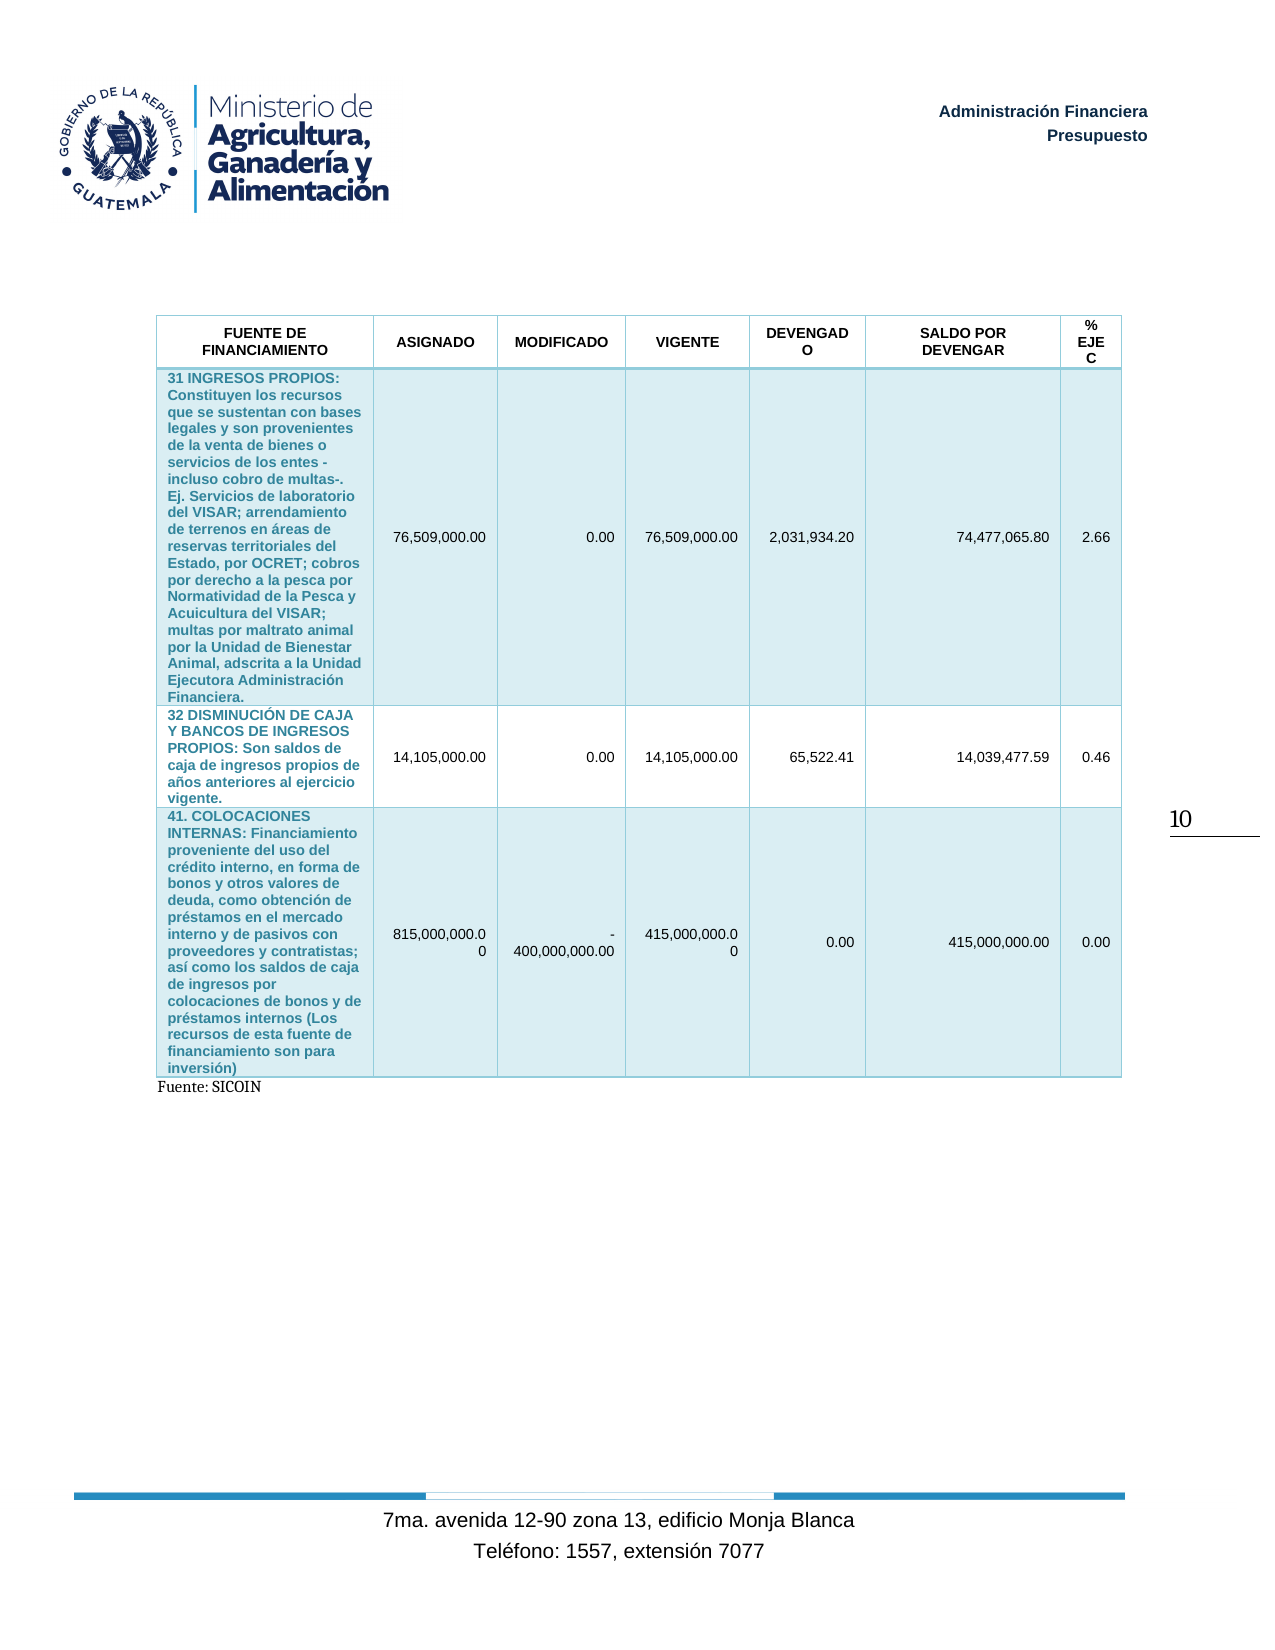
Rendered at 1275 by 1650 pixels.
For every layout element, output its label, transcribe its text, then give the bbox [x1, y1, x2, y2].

table_cell 76,509,000.00 [374, 370, 497, 705]
table_cell 0.00 [498, 370, 625, 705]
table_cell 415,000,000.00 [866, 808, 1060, 1076]
table_cell 2,031,934.20 [750, 370, 865, 705]
table_header ASIGNADO [374, 316, 497, 367]
table_header SALDO POR DEVENGAR [866, 316, 1060, 367]
table_cell 14,039,477.59 [866, 706, 1060, 807]
table_header DEVENGADO [750, 316, 865, 367]
text Fuente: SICOIN [150, 1077, 1125, 1097]
table_cell 2.66 [1061, 370, 1121, 705]
picture [49, 76, 403, 223]
picture [0, 1483, 1237, 1509]
table_cell 41. COLOCACIONES INTERNAS: Financiamiento proveniente del uso del crédito interno, en forma de bonos y otros valores de deuda, como obtención de préstamos en el mercado interno y de pasivos con proveedores y contratistas; así como los saldos de caja de ingresos por colocaciones de bonos y de préstamos internos (Los recursos de esta fuente de financiamiento son para inversión) [157, 808, 373, 1076]
table_cell 0.00 [498, 706, 625, 807]
table_cell 31 INGRESOS PROPIOS: Constituyen los recursos que se sustentan con bases legales y son provenientes de la venta de bienes o servicios de los entes -incluso cobro de multas-. Ej. Servicios de laboratorio del VISAR; arrendamiento de terrenos en áreas de reservas territoriales del Estado, por OCRET; cobros por derecho a la pesca por Normatividad de la Pesca y Acuicultura del VISAR; multas por maltrato animal por la Unidad de Bienestar Animal, adscrita a la Unidad Ejecutora Administración Financiera. [157, 370, 373, 705]
table_cell 14,105,000.00 [374, 706, 497, 807]
table_cell 0.46 [1061, 706, 1121, 807]
table_cell 74,477,065.80 [866, 370, 1060, 705]
table_cell 0.00 [1061, 808, 1121, 1076]
table_cell 76,509,000.00 [626, 370, 749, 705]
table_header % EJEC [1061, 316, 1121, 367]
table_header FUENTE DE FINANCIAMIENTO [157, 316, 373, 367]
table_cell 415,000,000.00 [626, 808, 749, 1076]
table_cell 0.00 [750, 808, 865, 1076]
table_cell 32 DISMINUCIÓN DE CAJA Y BANCOS DE INGRESOS PROPIOS: Son saldos de caja de ingresos propios de años anteriores al ejercicio vigente. [157, 706, 373, 807]
table_cell 65,522.41 [750, 706, 865, 807]
table_header VIGENTE [626, 316, 749, 367]
table_header MODIFICADO [498, 316, 625, 367]
table_cell 14,105,000.00 [626, 706, 749, 807]
table_cell 815,000,000.00 [374, 808, 497, 1076]
table_cell -400,000,000.00 [498, 808, 625, 1076]
